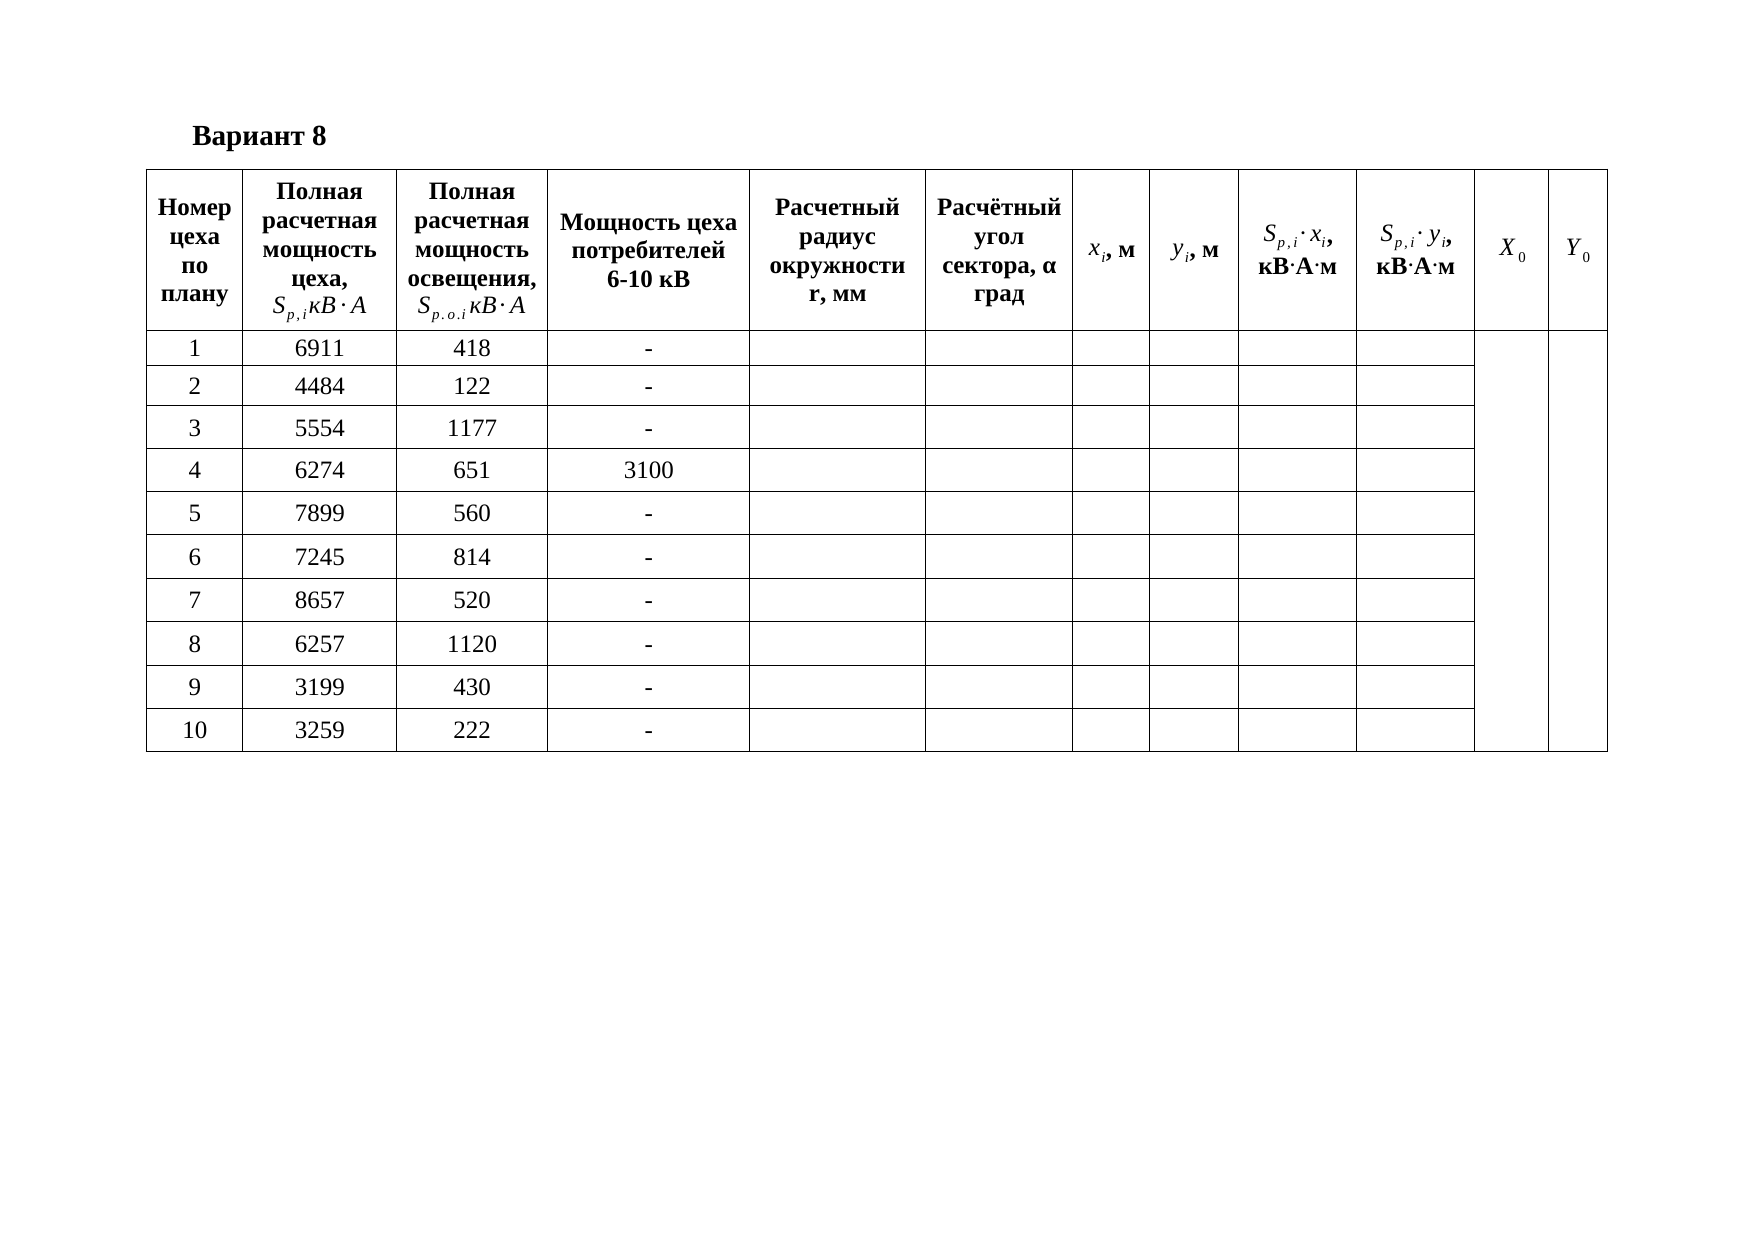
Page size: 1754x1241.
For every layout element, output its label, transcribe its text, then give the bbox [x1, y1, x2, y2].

table_header [1549, 170, 1607, 330]
table_cell 222 [397, 709, 547, 751]
table_cell 5554 [243, 406, 396, 448]
table_cell 7 [147, 579, 242, 621]
table_cell [1357, 406, 1474, 448]
table_cell 6257 [243, 622, 396, 665]
table_cell [750, 366, 925, 405]
table_cell [1357, 622, 1474, 665]
table_cell 3259 [243, 709, 396, 751]
table_cell [1357, 579, 1474, 621]
table_cell [1150, 579, 1238, 621]
table_cell [1150, 535, 1238, 578]
table_cell [750, 622, 925, 665]
table_cell [1239, 406, 1356, 448]
table_cell [926, 406, 1072, 448]
table_header , м [1150, 170, 1238, 330]
table_cell [1239, 492, 1356, 534]
table_cell 5 [147, 492, 242, 534]
table_cell [926, 622, 1072, 665]
table_cell - [548, 622, 749, 665]
table_cell [1150, 331, 1238, 365]
table_cell [1150, 366, 1238, 405]
table_cell - [548, 366, 749, 405]
table_cell [1073, 366, 1149, 405]
table_cell - [548, 666, 749, 707]
table_header , кВАм [1239, 170, 1356, 330]
table_cell [1357, 366, 1474, 405]
table_cell - [548, 709, 749, 751]
table_cell [926, 709, 1072, 751]
table_cell [1357, 709, 1474, 751]
table_cell [1073, 622, 1149, 665]
table_cell [926, 492, 1072, 534]
table_cell [1073, 406, 1149, 448]
table_cell [1357, 331, 1474, 365]
table_cell [750, 709, 925, 751]
table_cell 4 [147, 449, 242, 491]
table_cell [1150, 449, 1238, 491]
table_cell [1150, 622, 1238, 665]
table_cell 520 [397, 579, 547, 621]
table_cell [750, 406, 925, 448]
table_cell [1073, 666, 1149, 707]
table_cell [926, 366, 1072, 405]
table_cell [1239, 535, 1356, 578]
table_header [1475, 170, 1548, 330]
table_cell 3 [147, 406, 242, 448]
table_cell [750, 449, 925, 491]
table_cell [1073, 709, 1149, 751]
table_cell [1239, 666, 1356, 707]
table_cell [1239, 449, 1356, 491]
table_cell [1239, 709, 1356, 751]
table_cell [750, 579, 925, 621]
table_cell - [548, 492, 749, 534]
table_cell [1239, 331, 1356, 365]
table_cell 10 [147, 709, 242, 751]
table_cell [1357, 449, 1474, 491]
table_cell [750, 535, 925, 578]
table_cell 7899 [243, 492, 396, 534]
table_cell 3199 [243, 666, 396, 707]
table_header , кВАм [1357, 170, 1474, 330]
table_cell [1150, 406, 1238, 448]
table_cell [1475, 331, 1548, 751]
table_cell 6 [147, 535, 242, 578]
table_cell 122 [397, 366, 547, 405]
table_cell [1073, 579, 1149, 621]
table_cell [1073, 535, 1149, 578]
table_cell 8 [147, 622, 242, 665]
table_cell [1357, 666, 1474, 707]
table_cell [750, 666, 925, 707]
table_cell 430 [397, 666, 547, 707]
table_cell [1239, 366, 1356, 405]
table_cell [1357, 535, 1474, 578]
table_cell 9 [147, 666, 242, 707]
table_cell 2 [147, 366, 242, 405]
table_cell [1150, 709, 1238, 751]
table_header Расчётный угол сектора, α град [926, 170, 1072, 330]
table_cell [1357, 492, 1474, 534]
table_header Расчетный радиус окружности r, мм [750, 170, 925, 330]
table_cell [1239, 579, 1356, 621]
table_cell 651 [397, 449, 547, 491]
text Вариант 8 [118, 118, 1636, 152]
table_cell 3100 [548, 449, 749, 491]
table_cell [1073, 449, 1149, 491]
table_cell 7245 [243, 535, 396, 578]
table_cell - [548, 579, 749, 621]
table_cell 560 [397, 492, 547, 534]
table_header , м [1073, 170, 1149, 330]
table_cell [926, 331, 1072, 365]
table_cell [926, 449, 1072, 491]
table_cell 1120 [397, 622, 547, 665]
table_cell 1 [147, 331, 242, 365]
table_cell 1177 [397, 406, 547, 448]
table_cell - [548, 535, 749, 578]
table_cell [926, 579, 1072, 621]
table_cell 6911 [243, 331, 396, 365]
table_cell [750, 492, 925, 534]
table_cell [1239, 622, 1356, 665]
table_cell [1073, 331, 1149, 365]
table_cell [926, 535, 1072, 578]
table_cell - [548, 331, 749, 365]
table_header Полная расчетная мощность цеха, [243, 170, 396, 330]
table_cell [926, 666, 1072, 707]
table_cell [1549, 331, 1607, 751]
table_cell [1150, 492, 1238, 534]
table_header Полная расчетная мощность освещения, [397, 170, 547, 330]
table_cell [1073, 492, 1149, 534]
table_header Мощность цеха потребителей 6-10 кВ [548, 170, 749, 330]
table_cell [750, 331, 925, 365]
table_cell 814 [397, 535, 547, 578]
table_cell 4484 [243, 366, 396, 405]
table_cell 6274 [243, 449, 396, 491]
table_header Номер цеха по плану [147, 170, 242, 330]
table_cell 8657 [243, 579, 396, 621]
table_cell - [548, 406, 749, 448]
table_cell [1150, 666, 1238, 707]
table_cell 418 [397, 331, 547, 365]
